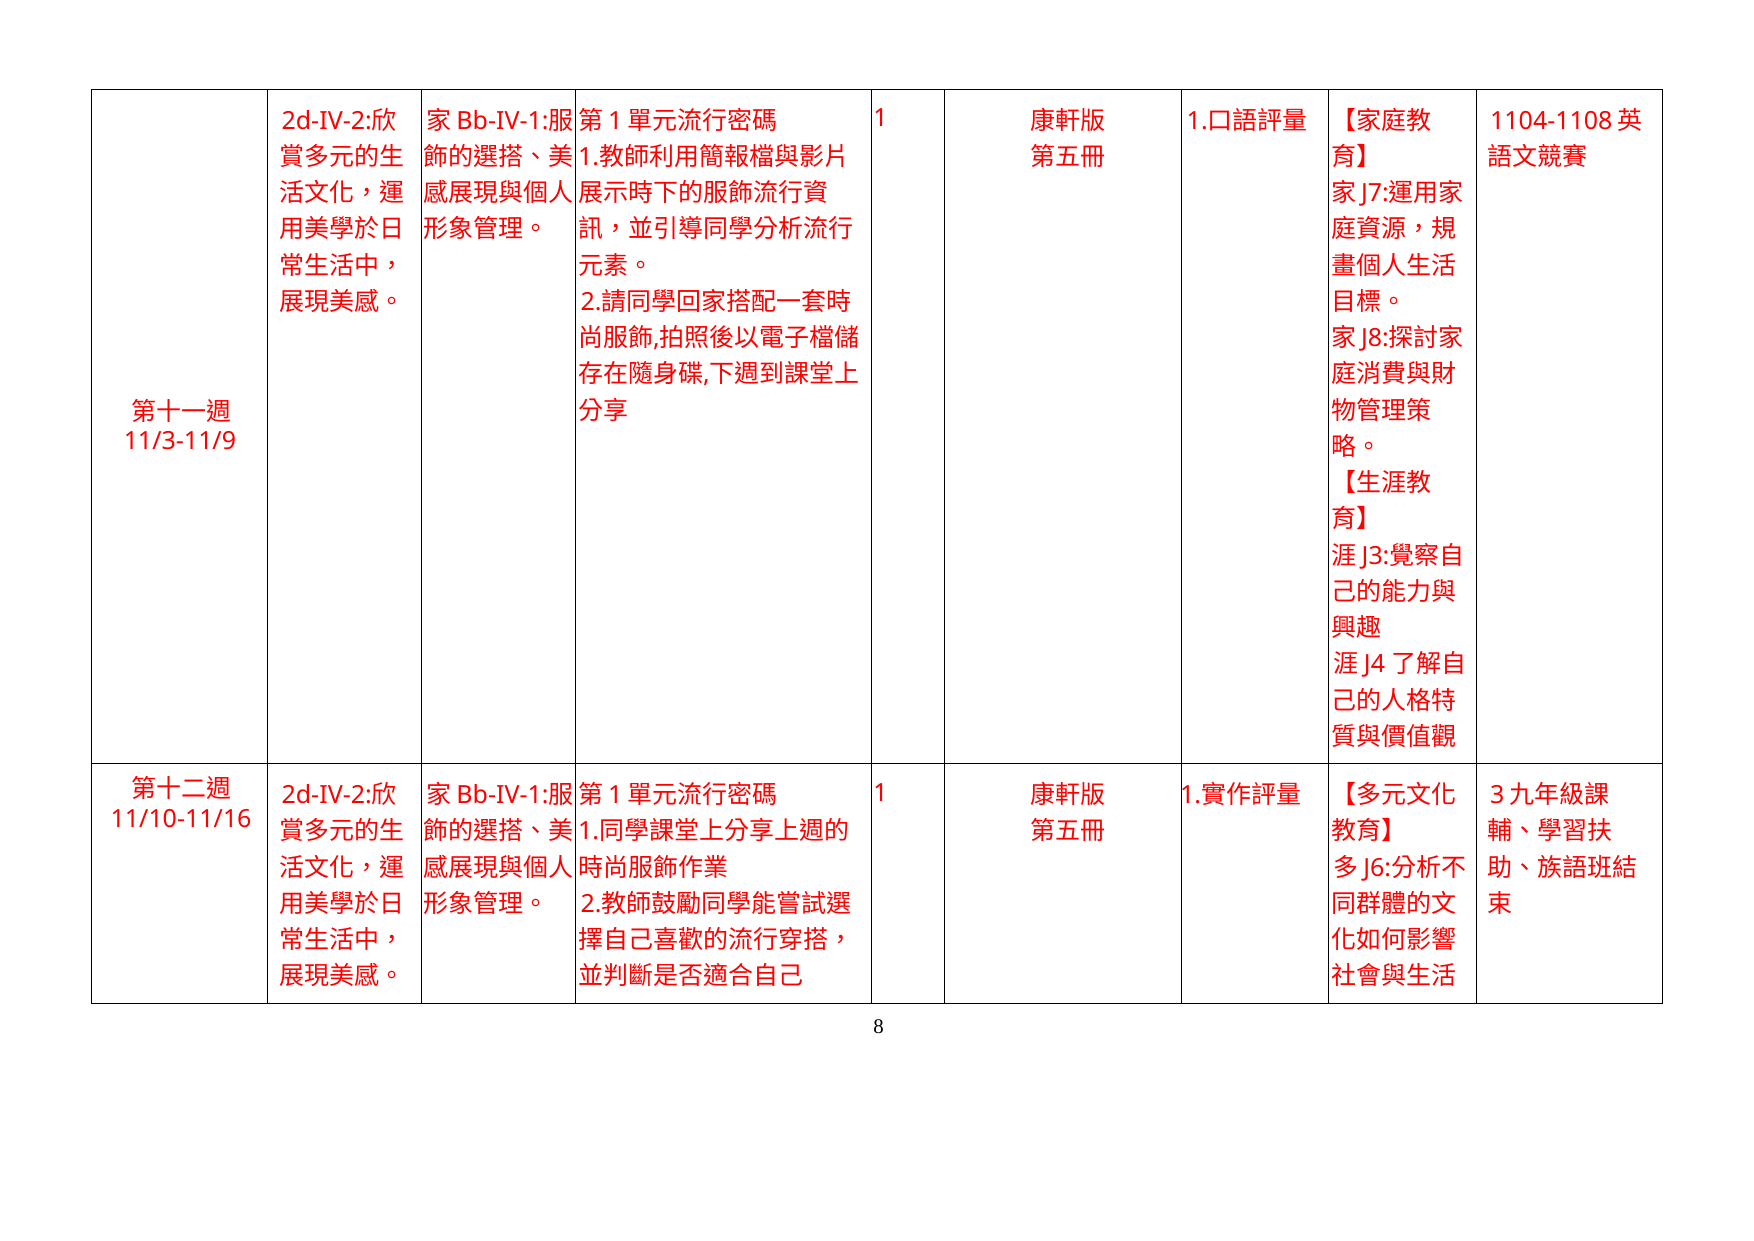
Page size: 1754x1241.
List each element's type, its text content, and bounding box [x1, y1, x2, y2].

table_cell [422, 764, 575, 1002]
table_cell 1.實作評量 [1182, 764, 1328, 1002]
table_cell 【家庭教育】 家J7:運用家庭資源，規畫個人生活目標。 家J8:探討家庭消費與財物管理策略。 【生涯教育】 涯 J3:覺察自己的能力與興趣 涯 J4 了解自己的人格特質與價值觀 [1329, 90, 1476, 763]
table_cell 第1單元流行密碼 1.教師利用簡報檔與影片展示時下的服飾流行資訊，並引導同學分析流行元素。 2.請同學回家搭配一套時尚服飾,拍照後以電子檔儲存在隨身碟,下週到課堂上分享 [576, 90, 871, 763]
table_cell 3九年級課輔、學習扶助、族語班結束 [1477, 764, 1662, 1002]
table_cell 第十二週 11/10-11/16 [92, 764, 267, 1002]
table_cell 1 [872, 90, 944, 763]
table_cell 1104-1108英語文競賽 [1477, 90, 1662, 763]
table_cell 康軒版 第五冊 [945, 764, 1181, 1002]
table_cell 1.口語評量 [1182, 90, 1328, 763]
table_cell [576, 764, 871, 1002]
table_cell 家Bb-IV-1:服飾的選搭、美感展現與個人形象管理。 [422, 90, 575, 763]
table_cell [1329, 764, 1476, 1002]
table_cell 2d-IV-2:欣賞多元的生活文化，運用美學於日常生活中，展現美感。 [268, 90, 421, 763]
table_cell 康軒版 第五冊 [945, 90, 1181, 763]
table_cell 1 [872, 764, 944, 1002]
table_cell 第十一週11/3-11/9 [92, 90, 267, 763]
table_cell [268, 764, 421, 1002]
